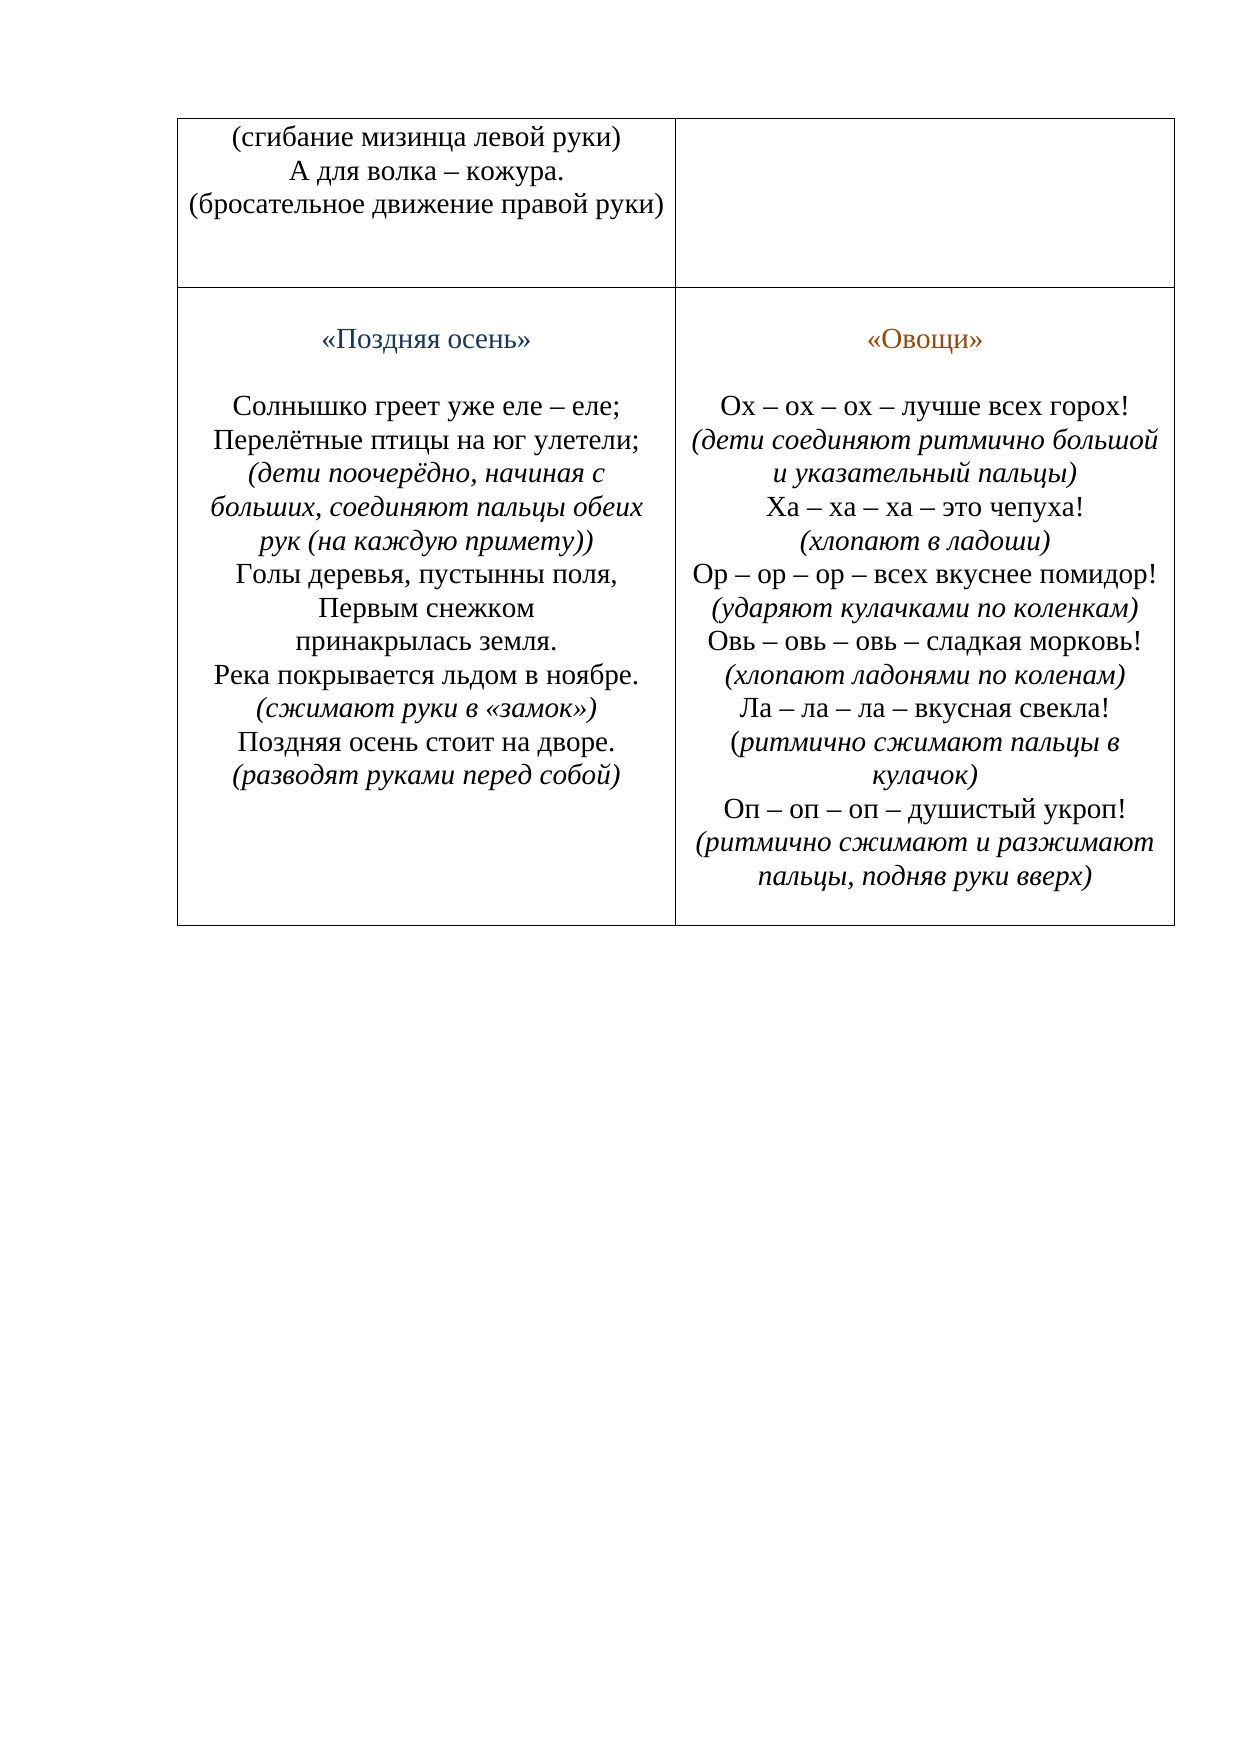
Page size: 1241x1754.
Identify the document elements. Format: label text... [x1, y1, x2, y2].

table_cell «Поздняя осень» Солнышко греет уже еле – еле; Перелётные птицы на юг улетели; (дети поочерёдно, начиная с больших, соединяют пальцы обеих рук (на каждую примету)) Голы деревья, пустынны поля, Первым снежком принакрылась земля. Река покрывается льдом в ноябре. (сжимают руки в «замок») Поздняя осень стоит на дворе. (разводят руками перед собой) [178, 288, 675, 925]
table_cell «Овощи» Ох – ох – ох – лучше всех горох! (дети соединяют ритмично большой и указательный пальцы) Ха – ха – ха – это чепуха! (хлопают в ладоши) Ор – ор – ор – всех вкуснее помидор! (ударяют кулачками по коленкам) Овь – овь – овь – сладкая морковь! (хлопают ладонями по коленам) Ла – ла – ла – вкусная свекла! (ритмично сжимают пальцы в кулачок) Оп – оп – оп – душистый укроп! (ритмично сжимают и разжимают пальцы, подняв руки вверх) [676, 288, 1174, 925]
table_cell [676, 119, 1174, 287]
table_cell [178, 119, 675, 287]
